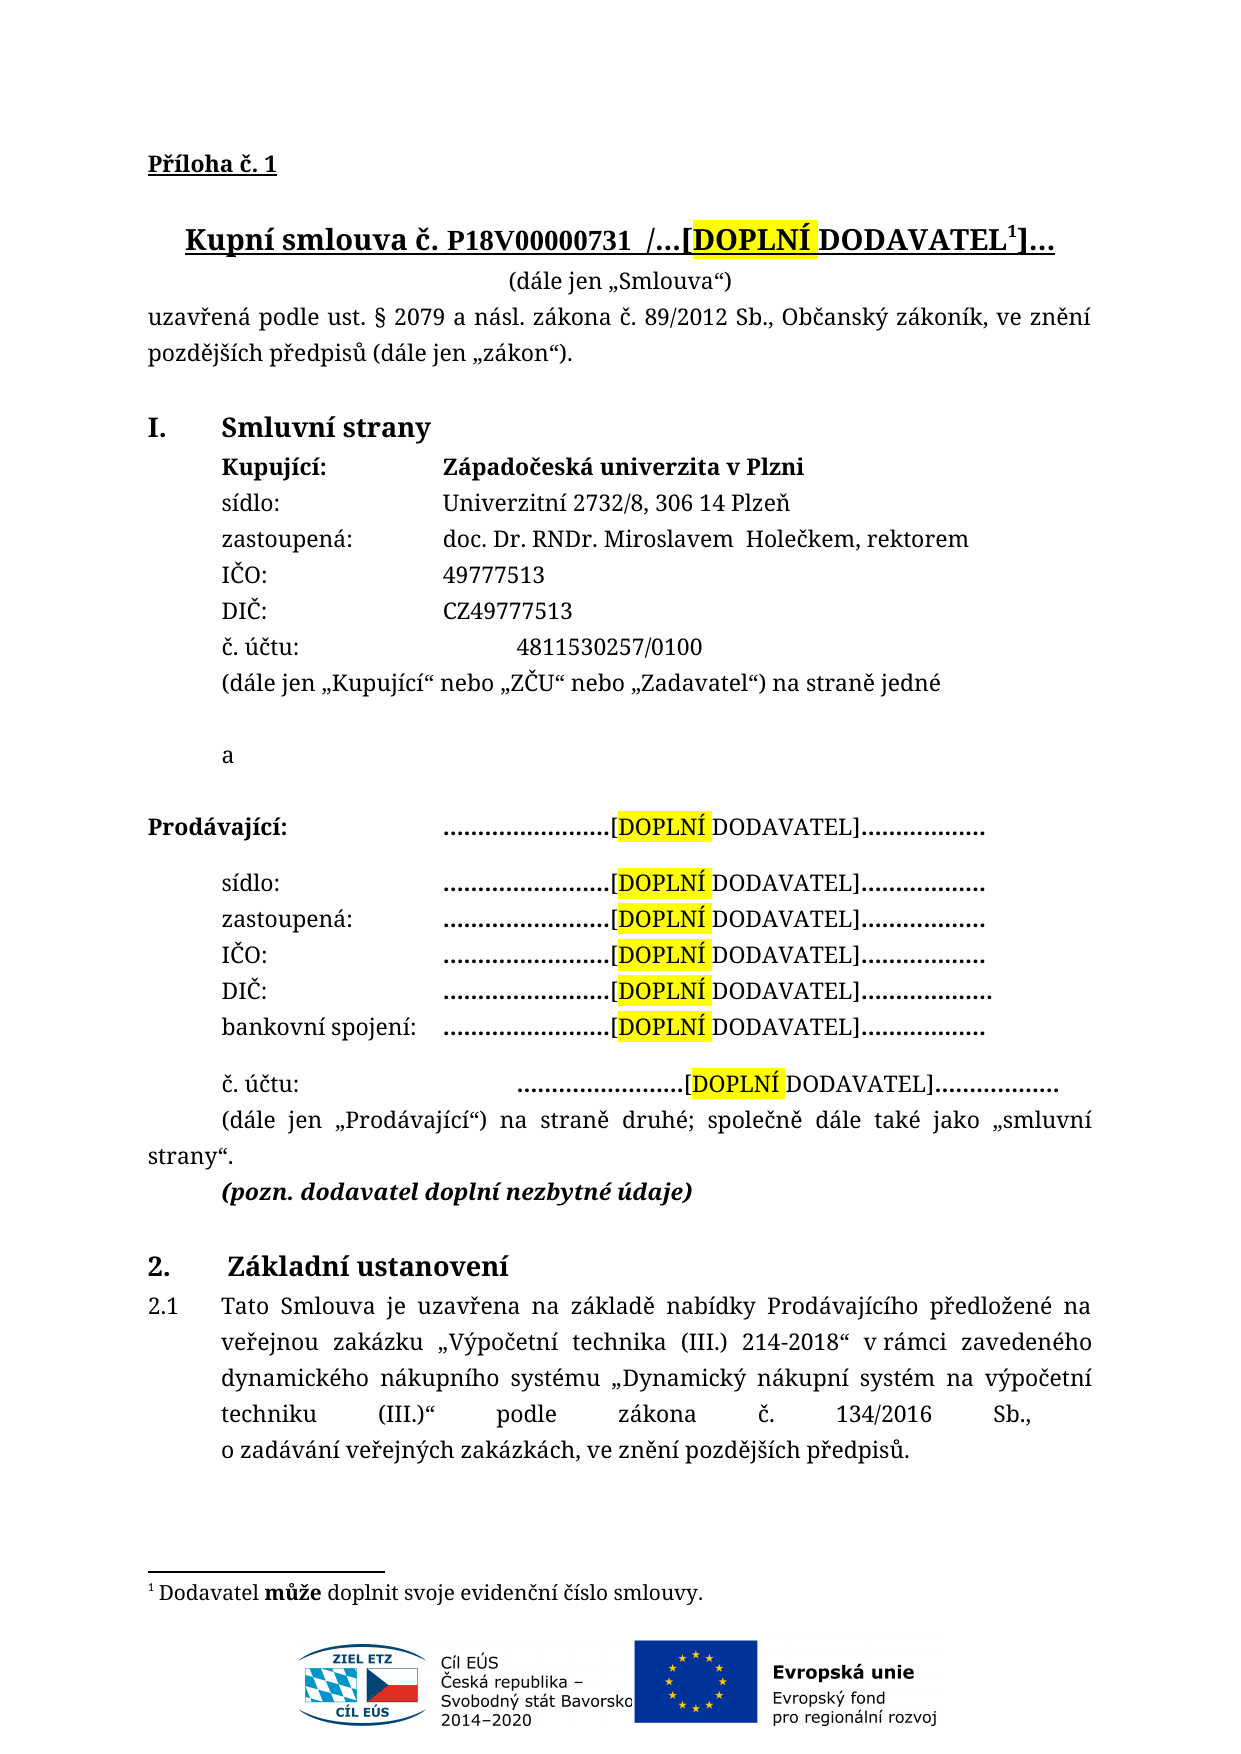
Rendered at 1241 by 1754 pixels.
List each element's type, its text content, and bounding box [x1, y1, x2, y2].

text 2.1 Tato Smlouva je uzavřena na základě nabídky Prodávajícího předložené na veřejnou zakázku „Výpočetní technika (III.) 214-2018“ v rámci zavedeného dynamického nákupního systému „Dynamický nákupní systém na výpočetní techniku (III.)“ podle zákona č. 134/2016 Sb., o zadávání veřejných zakázkách, ve znění pozdějších předpisů. [148, 1290, 1093, 1465]
text (dále jen „Kupující“ nebo „ZČU“ nebo „Zadavatel“) na straně jedné [221, 667, 1093, 698]
text Kupující: Západočeská univerzita v Plzni [221, 451, 1093, 482]
text Kupní smlouva č. P18V00000731 /...[DOPLNÍ DODAVATEL]… [148, 219, 1093, 259]
text č. účtu: ……………………[DOPLNÍ DODAVATEL]……………… [221, 1068, 692, 1099]
text sídlo: ……………………[DOPLNÍ DODAVATEL]……………… [221, 867, 1093, 899]
text IČO: 49777513 [221, 559, 1093, 590]
text Příloha č. 1 [148, 148, 1093, 179]
text bankovní spojení: ……………………[DOPLNÍ DODAVATEL]……………… [712, 1011, 1093, 1042]
text I. Smluvní strany [148, 409, 1093, 446]
text uzavřená podle ust. § 2079 a násl. zákona č. 89/2012 Sb., Občanský zákoník, ve znění pozdějších předpisů (dále jen „zákon“). [148, 301, 1093, 368]
text č. účtu: 4811530257/0100 [221, 631, 1093, 662]
picture [298, 1638, 942, 1726]
text Prodávající: ……………………[DOPLNÍ DODAVATEL]……………… [148, 811, 618, 842]
text DIČ: ……………………[DOPLNÍ DODAVATEL]………………. [712, 975, 1093, 1006]
text bankovní spojení: ……………………[DOPLNÍ DODAVATEL]……………… [148, 1011, 618, 1042]
text 2. Základní ustanovení [148, 1248, 1093, 1284]
text DIČ: CZ49777513 [221, 595, 1093, 626]
text zastoupená: ……………………[DOPLNÍ DODAVATEL]……………… [221, 903, 618, 934]
text (dále jen „Smlouva“) [148, 265, 1093, 296]
text zastoupená: ……………………[DOPLNÍ DODAVATEL]……………… [712, 903, 1093, 934]
text (dále jen „Prodávající“) na straně druhé; společně dále také jako „smluvní strany“. [148, 1104, 1093, 1171]
text č. účtu: ……………………[DOPLNÍ DODAVATEL]……………… [785, 1068, 1093, 1099]
text IČO: ……………………[DOPLNÍ DODAVATEL]……………… [712, 939, 1093, 971]
text sídlo: Univerzitní 2732/8, 306 14 Plzeň [221, 487, 1093, 518]
text DIČ: ……………………[DOPLNÍ DODAVATEL]………………. [221, 975, 618, 1006]
text (pozn. dodavatel doplní nezbytné údaje) [148, 1176, 1093, 1207]
text a [221, 739, 1093, 770]
text Prodávající: ……………………[DOPLNÍ DODAVATEL]……………… [712, 811, 1093, 842]
text IČO: ……………………[DOPLNÍ DODAVATEL]……………… [221, 939, 618, 971]
text zastoupená: doc. Dr. RNDr. Miroslavem Holečkem, rektorem [221, 523, 1093, 554]
